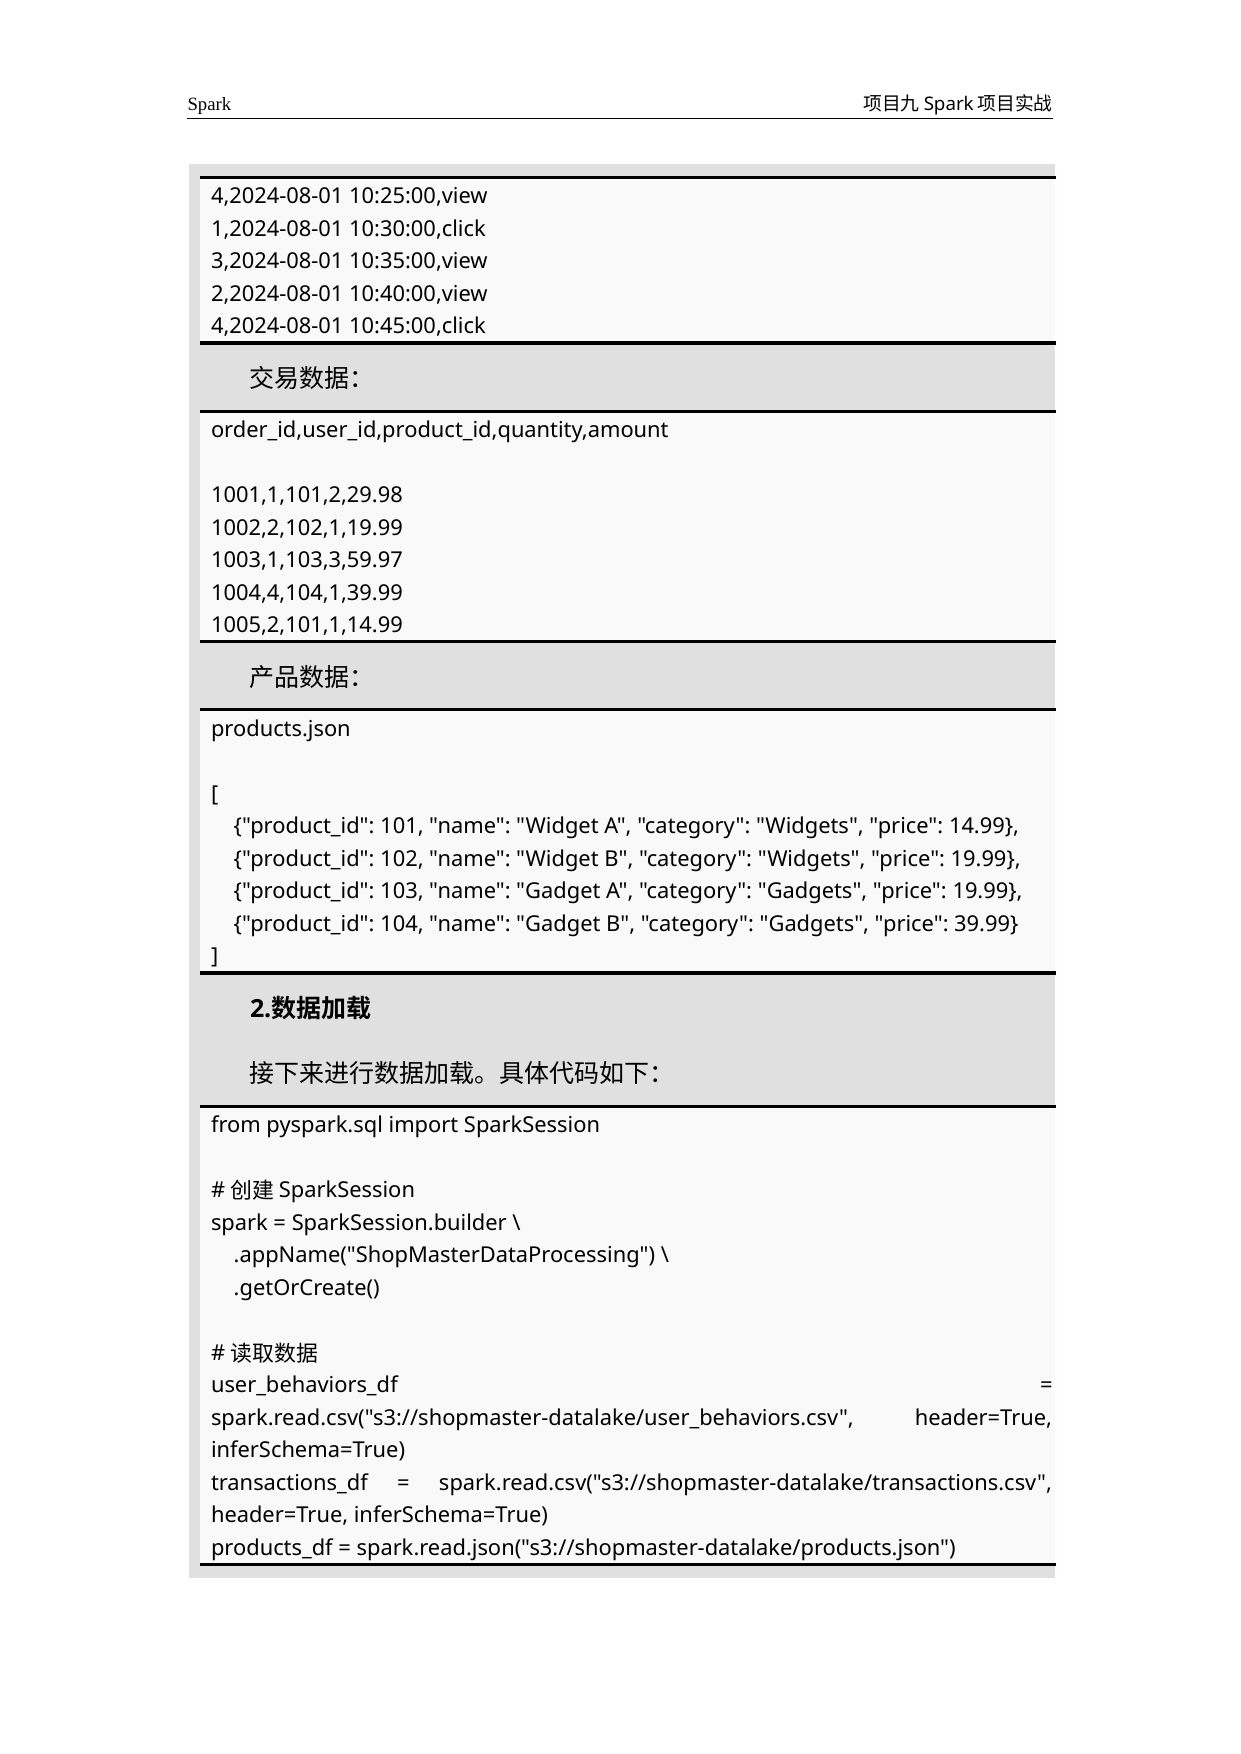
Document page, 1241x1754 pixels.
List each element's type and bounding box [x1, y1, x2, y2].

table_cell [189, 164, 1055, 1578]
